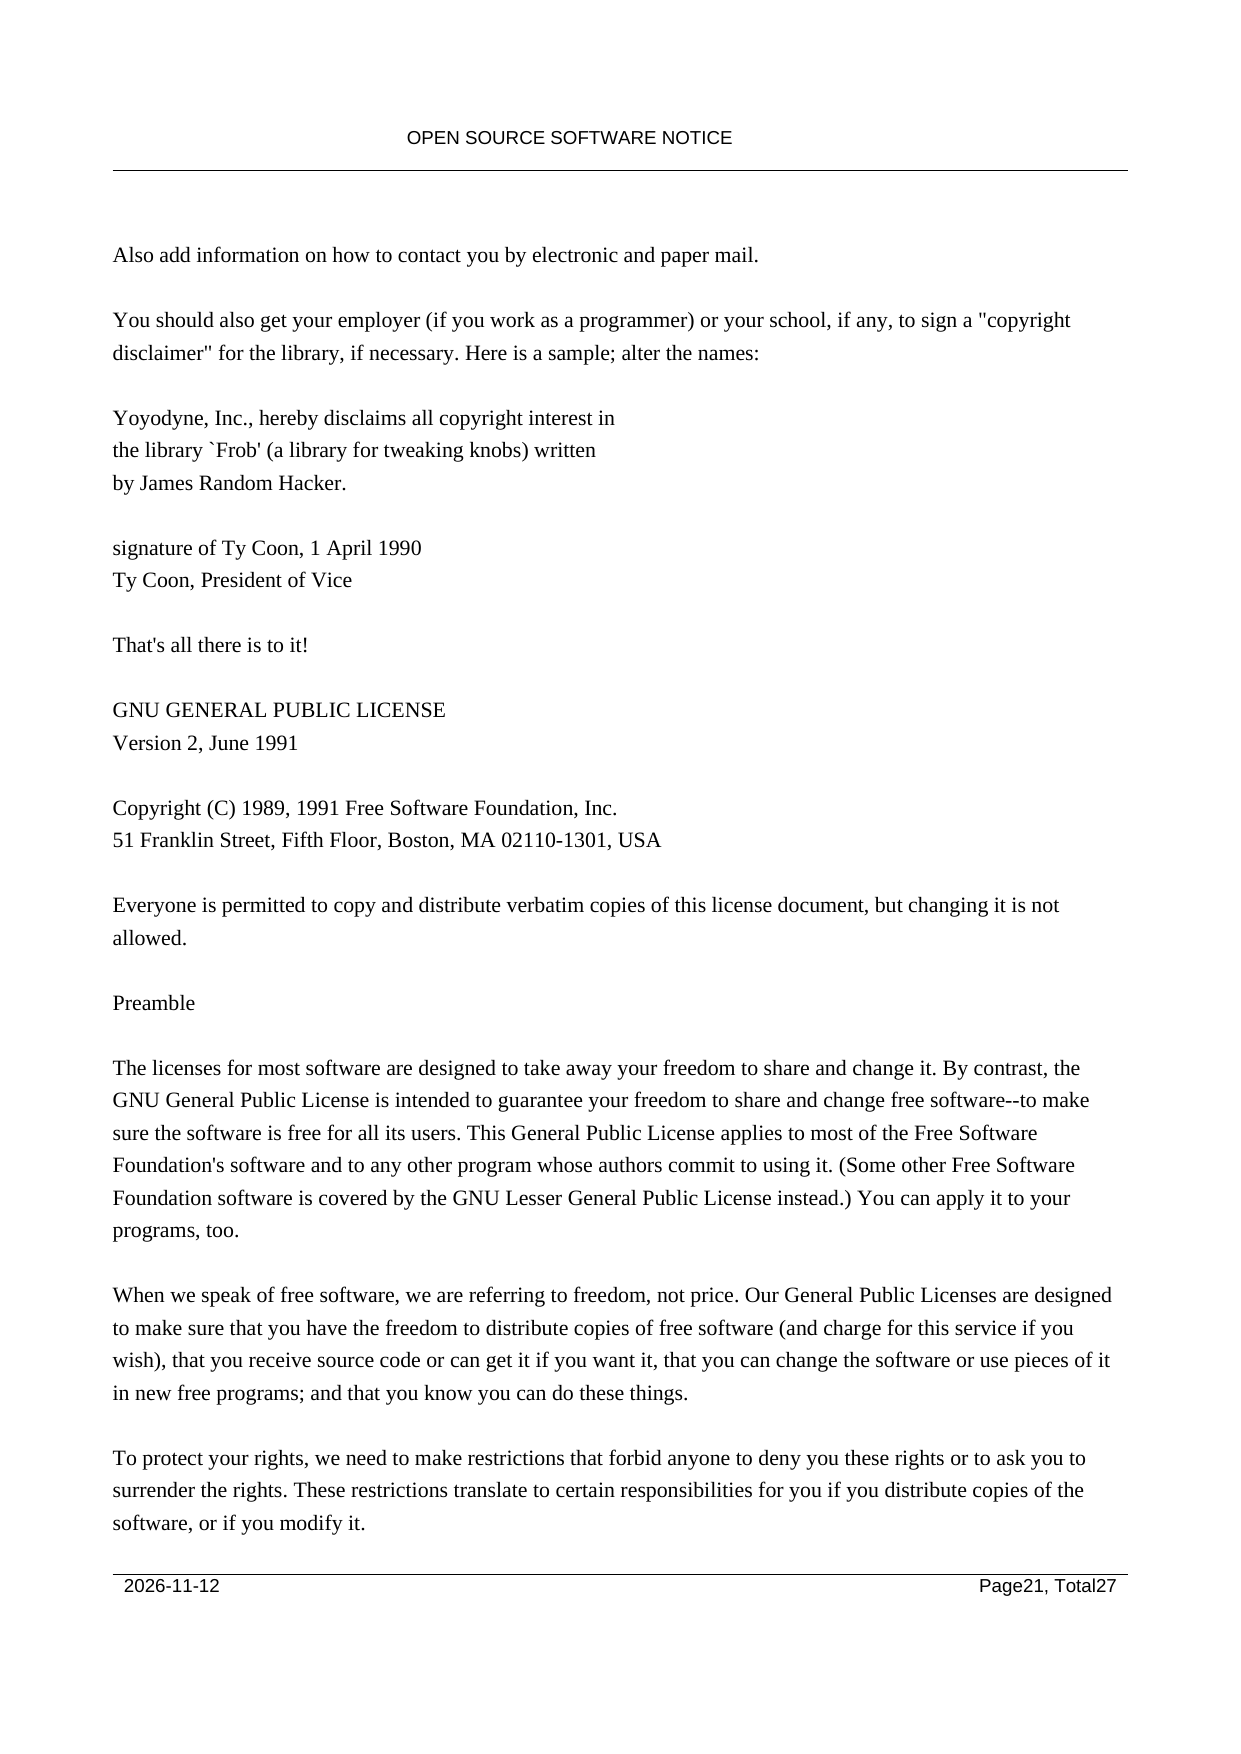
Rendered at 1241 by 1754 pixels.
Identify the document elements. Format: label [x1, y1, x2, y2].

text [112, 206, 1128, 1539]
